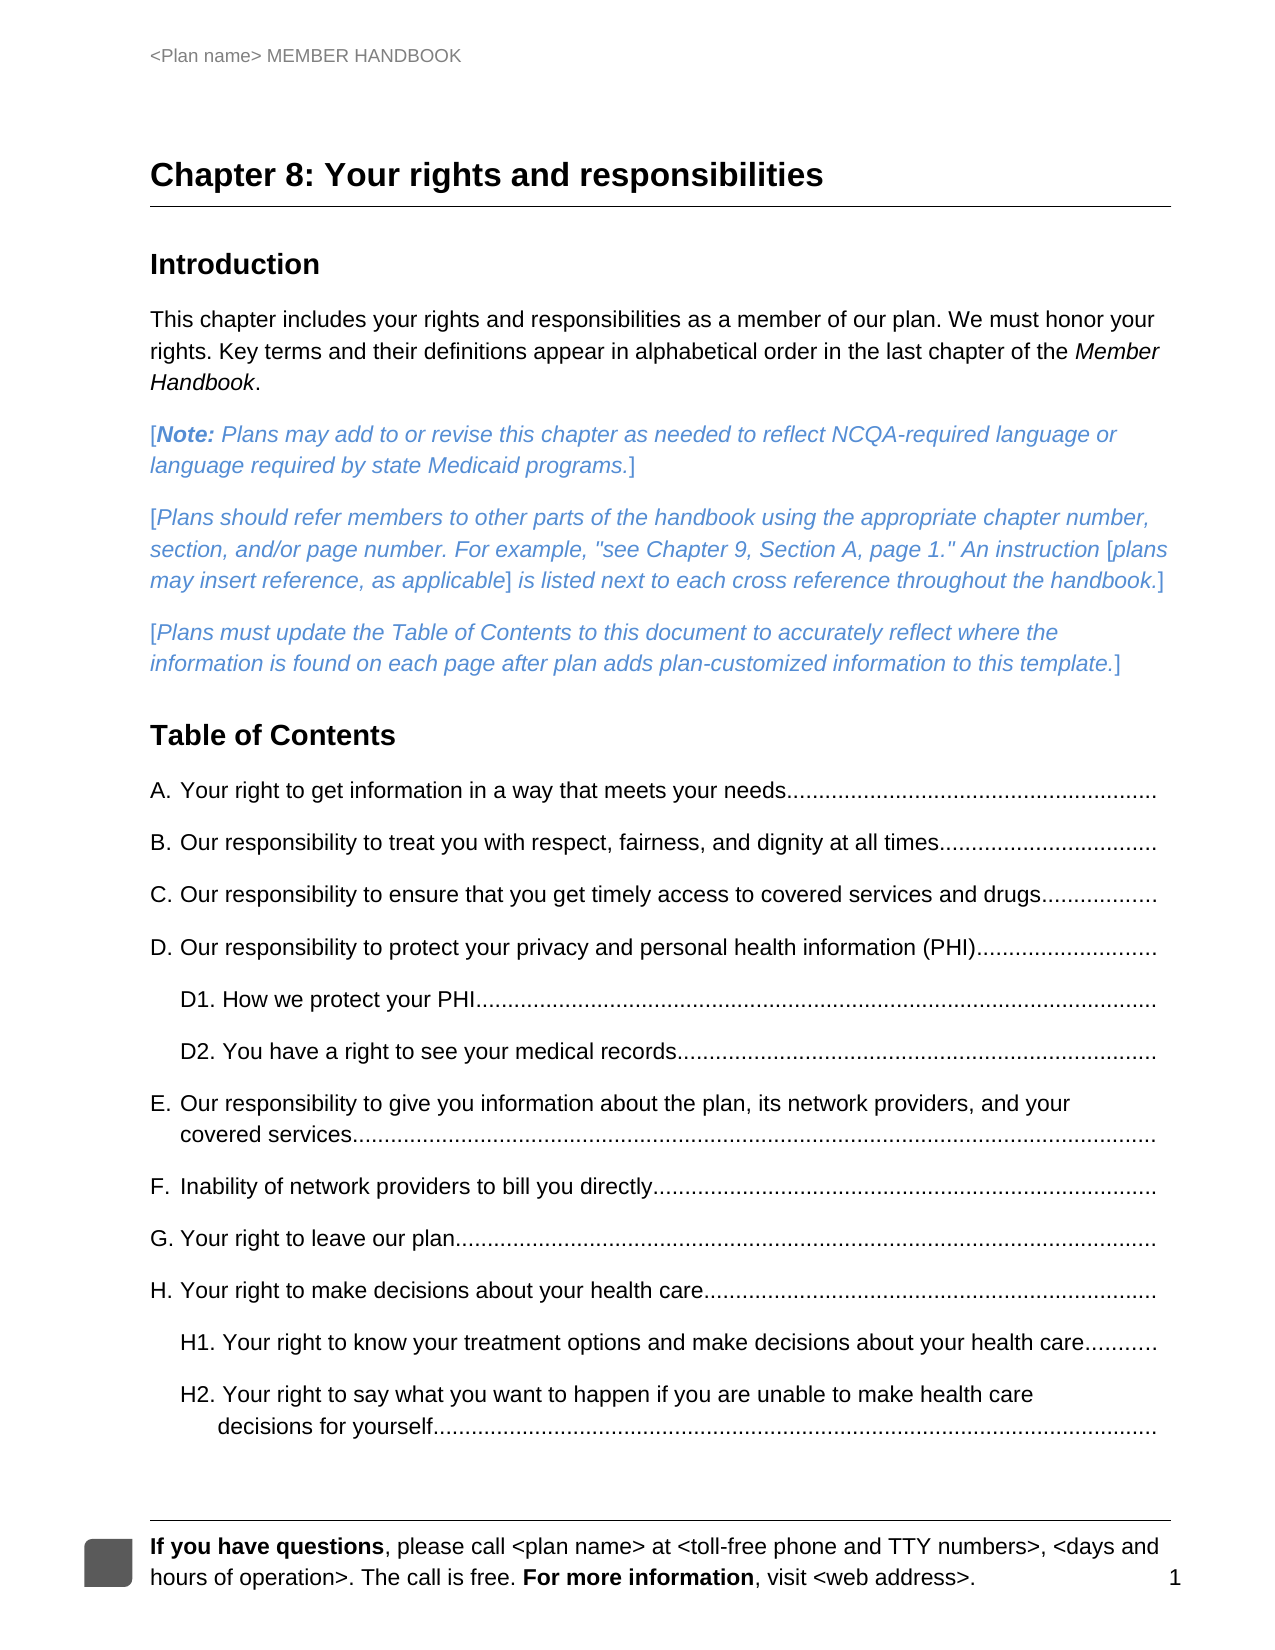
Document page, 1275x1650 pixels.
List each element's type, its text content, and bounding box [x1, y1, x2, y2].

text This chapter includes your rights and responsibilities as a member of our plan. We must honor your rights. Key terms and their definitions appear in alphabetical order in the last chapter of the Member Handbook. [150, 303, 1171, 397]
text [Note: Plans may add to or revise this chapter as needed to reflect NCQA-required language or language required by state Medicaid programs.] [150, 417, 1171, 480]
text E. Our responsibility to give you information about the plan, its network providers, and your covered services 7 [150, 1086, 1096, 1149]
text G. Your right to leave our plan 8 [150, 1222, 1096, 1253]
text D. Our responsibility to protect your privacy and personal health information (PHI) 6 [150, 930, 1096, 961]
text H. Your right to make decisions about your health care 8 [150, 1274, 1096, 1305]
text H2. Your right to say what you want to happen if you are unable to make health care decisions for yourself 9 [180, 1378, 1096, 1440]
text H1. Your right to know your treatment options and make decisions about your health care 9 [180, 1326, 1096, 1357]
text Chapter 8: Your rights and responsibilities [150, 156, 1171, 206]
text [Plans must update the Table of Contents to this document to accurately reflect where the information is found on each page after plan adds plan-customized information to this template.] [150, 615, 1171, 678]
text Introduction [150, 244, 1171, 282]
text D2. You have a right to see your medical records 6 [180, 1034, 1096, 1065]
text Table of Contents [150, 715, 1096, 753]
text B. Our responsibility to treat you with respect, fairness, and dignity at all times 4 [150, 826, 1096, 857]
text [Plans should refer members to other parts of the handbook using the appropriate chapter number, section, and/or page number. For example, "see Chapter 9, Section A, page 1." An instruction [plans may insert reference, as applicable] is listed next to each cross reference throughout the handbook.] [150, 501, 1171, 594]
text A. Your right to get information in a way that meets your needs 3 [150, 774, 1096, 805]
text C. Our responsibility to ensure that you get timely access to covered services and drugs 5 [150, 878, 1096, 909]
text F. Inability of network providers to bill you directly 8 [150, 1169, 1096, 1201]
text D1. How we protect your PHI 6 [180, 982, 1096, 1013]
